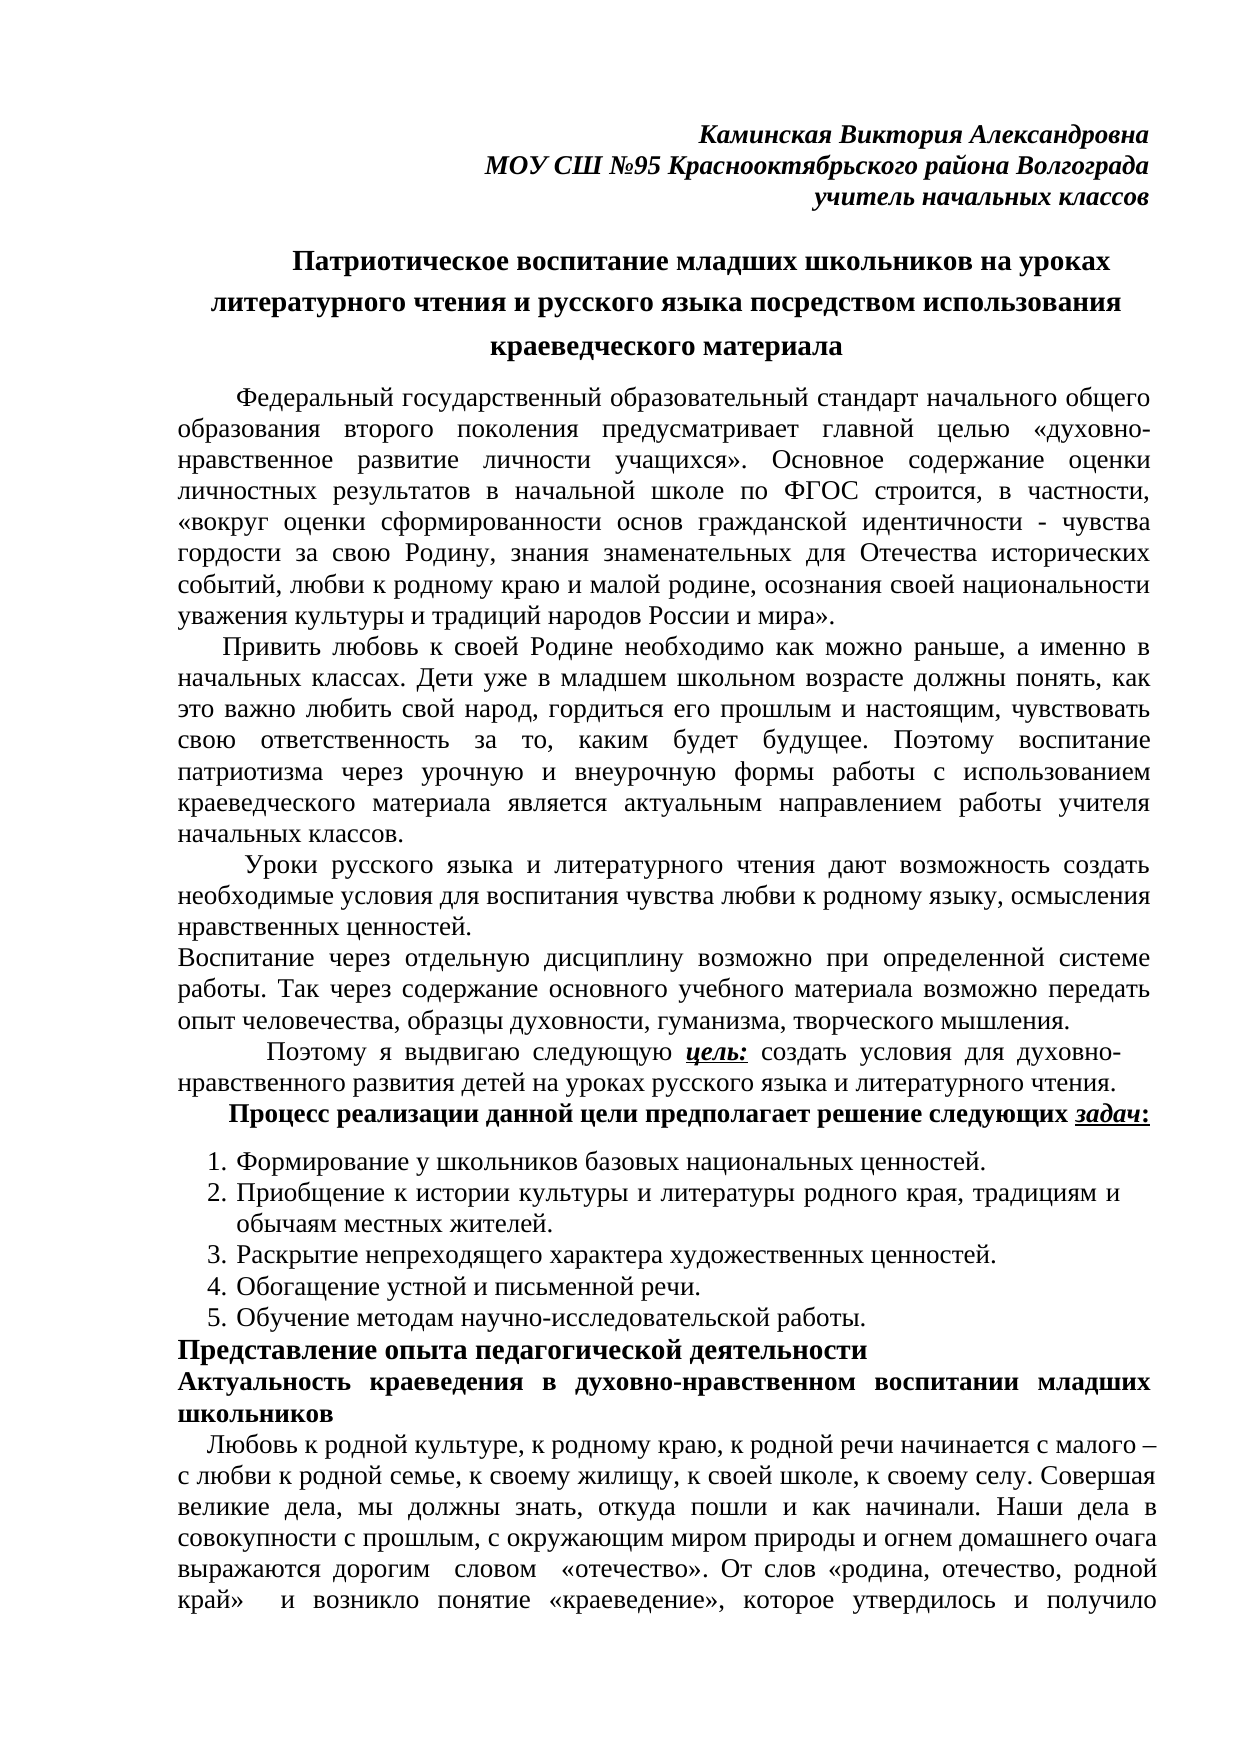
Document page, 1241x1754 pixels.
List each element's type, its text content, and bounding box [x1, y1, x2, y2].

text Поэтому я выдвигаю следующую цель: создать условия для духовно-нравственного развития детей на уроках русского языка и литературного чтения. [177, 1035, 1122, 1097]
text Привить любовь к своей Родине необходимо как можно раньше, а именно в начальных классах. Дети уже в младшем школьном возрасте должны понять, как это важно любить свой народ, гордиться его прошлым и настоящим, чувствовать свою ответственность за то, каким будет будущее. Поэтому воспитание патриотизма через урочную и внеурочную формы работы с использованием краеведческого материала является актуальным направлением работы учителя начальных классов. [177, 630, 1152, 848]
text Уроки русского языка и литературного чтения дают возможность создать необходимые условия для воспитания чувства любви к родному языку, осмысления нравственных ценностей. [177, 848, 1152, 941]
text Воспитание через отдельную дисциплину возможно при определенной системе работы. Так через содержание основного учебного материала возможно передать опыт человечества, образцы духовности, гуманизма, творческого мышления. [177, 941, 1152, 1035]
text Каминская Виктория Александровна [177, 118, 1152, 149]
text Процесс реализации данной цели предполагает решение следующих задач: [177, 1097, 1152, 1128]
text учитель начальных классов [177, 180, 1152, 212]
list Приобщение к истории культуры и литературы родного края, традициям и обычаям местных жителей. [207, 1176, 1122, 1238]
text МОУ СШ №95 Краснооктябрьского района Волгограда [177, 149, 1152, 180]
text Представление опыта педагогической деятельности [177, 1332, 1122, 1366]
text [177, 1428, 1158, 1615]
list Обучение методам научно-исследовательской работы. [207, 1301, 1122, 1332]
text Актуальность краеведения в духовно-нравственном воспитании младших школьников [177, 1366, 1152, 1428]
text Патриотическое воспитание младших школьников на уроках [177, 243, 1152, 276]
text Федеральный государственный образовательный стандарт начального общего образования второго поколения предусматривает главной целью «духовно-нравственное развитие личности учащихся». Основное содержание оценки личностных результатов в начальной школе по ФГОС строится, в частности, «вокруг оценки сформированности основ гражданской идентичности - чувства гордости за свою Родину, знания знаменательных для Отечества исторических событий, любви к родному краю и малой родине, осознания своей национальности уважения культуры и традиций народов России и мира». [177, 381, 1152, 630]
list Обогащение устной и письменной речи. [207, 1270, 1122, 1301]
text литературного чтения и русского языка посредством использования краеведческого материала [181, 276, 1152, 364]
list Раскрытие непреходящего характера художественных ценностей. [207, 1238, 1122, 1270]
list Формирование у школьников базовых национальных ценностей. [207, 1145, 1122, 1176]
